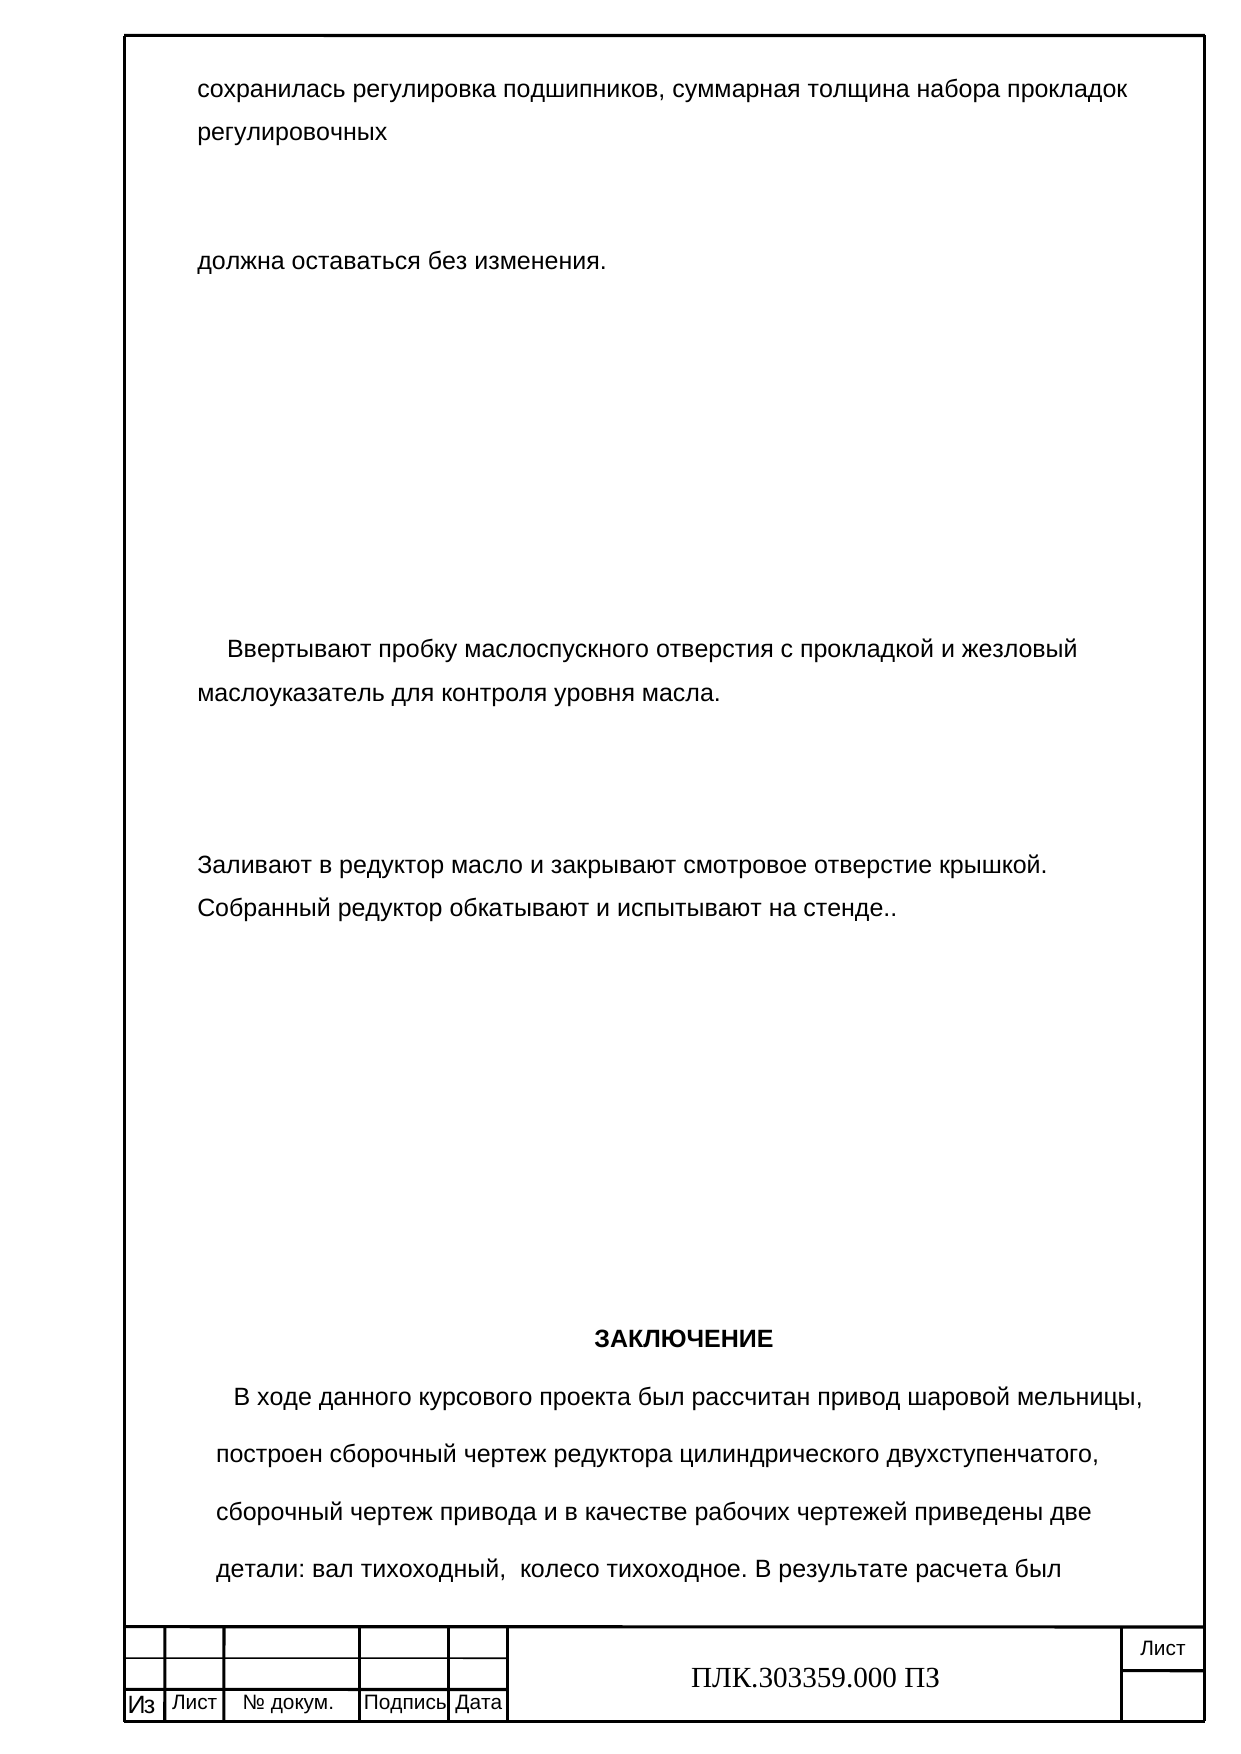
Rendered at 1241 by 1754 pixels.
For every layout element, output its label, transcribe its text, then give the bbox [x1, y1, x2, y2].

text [216, 1382, 1152, 1583]
text Ввертывают пробку маслоспускного отверстия с прокладкой и жезловый маслоуказатель для контроля уровня масла. [197, 634, 1152, 836]
text Заливают в редуктор масло и закрывают смотровое отверстие крышкой. Собранный редуктор обкатывают и испытывают на стенде.. [197, 850, 1152, 1267]
text должна оставаться без изменения. [197, 246, 1152, 620]
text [197, 74, 1152, 232]
text ЗАКЛЮЧЕНИЕ [216, 1324, 1152, 1353]
